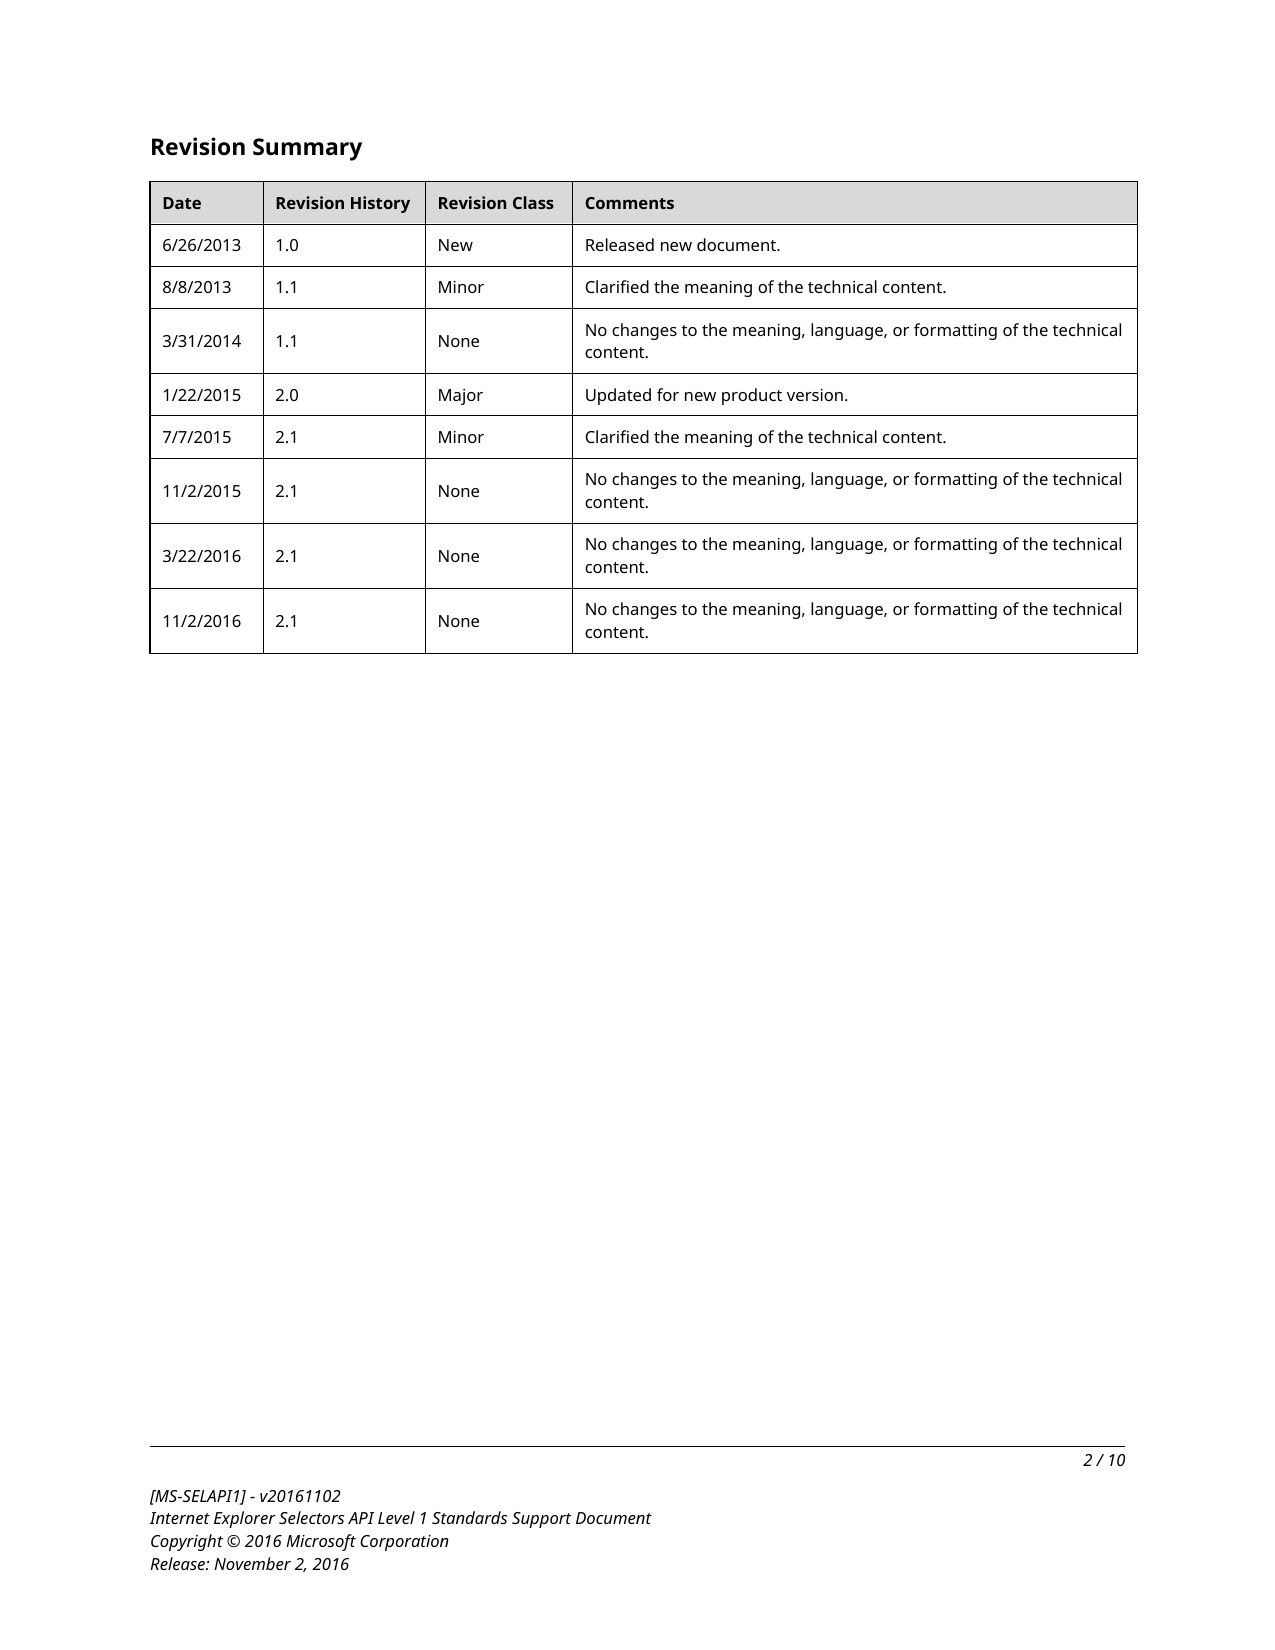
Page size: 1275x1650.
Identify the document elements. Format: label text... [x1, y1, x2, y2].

table_cell None [426, 309, 572, 373]
table_header Revision Class [426, 182, 572, 223]
table_cell Major [426, 374, 572, 415]
table_cell Minor [426, 416, 572, 458]
table_header Comments [573, 182, 1137, 223]
table_header Date [151, 182, 263, 223]
table_cell 7/7/2015 [151, 416, 263, 458]
table_cell 11/2/2016 [151, 589, 263, 653]
table_cell No changes to the meaning, language, or formatting of the technical content. [573, 459, 1137, 523]
table_cell 2.1 [264, 459, 425, 523]
table_cell 1/22/2015 [151, 374, 263, 415]
table_cell No changes to the meaning, language, or formatting of the technical content. [573, 589, 1137, 653]
text Revision Summary [150, 131, 1125, 162]
table_cell New [426, 225, 572, 266]
table_cell None [426, 459, 572, 523]
table_cell 11/2/2015 [151, 459, 263, 523]
table_cell Minor [426, 267, 572, 308]
table_cell None [426, 524, 572, 588]
table_cell Clarified the meaning of the technical content. [573, 416, 1137, 458]
table_cell No changes to the meaning, language, or formatting of the technical content. [573, 524, 1137, 588]
table_cell 2.0 [264, 374, 425, 415]
table_cell 1.1 [264, 309, 425, 373]
table_cell 2.1 [264, 416, 425, 458]
table_cell 2.1 [264, 589, 425, 653]
table_cell No changes to the meaning, language, or formatting of the technical content. [573, 309, 1137, 373]
table_cell 1.0 [264, 225, 425, 266]
table_cell 8/8/2013 [151, 267, 263, 308]
table_cell Updated for new product version. [573, 374, 1137, 415]
table_cell 1.1 [264, 267, 425, 308]
table_cell 3/31/2014 [151, 309, 263, 373]
table_cell Released new document. [573, 225, 1137, 266]
table_cell Clarified the meaning of the technical content. [573, 267, 1137, 308]
table_cell None [426, 589, 572, 653]
table_cell 6/26/2013 [151, 225, 263, 266]
table_header Revision History [264, 182, 425, 223]
table_cell 2.1 [264, 524, 425, 588]
table_cell 3/22/2016 [151, 524, 263, 588]
